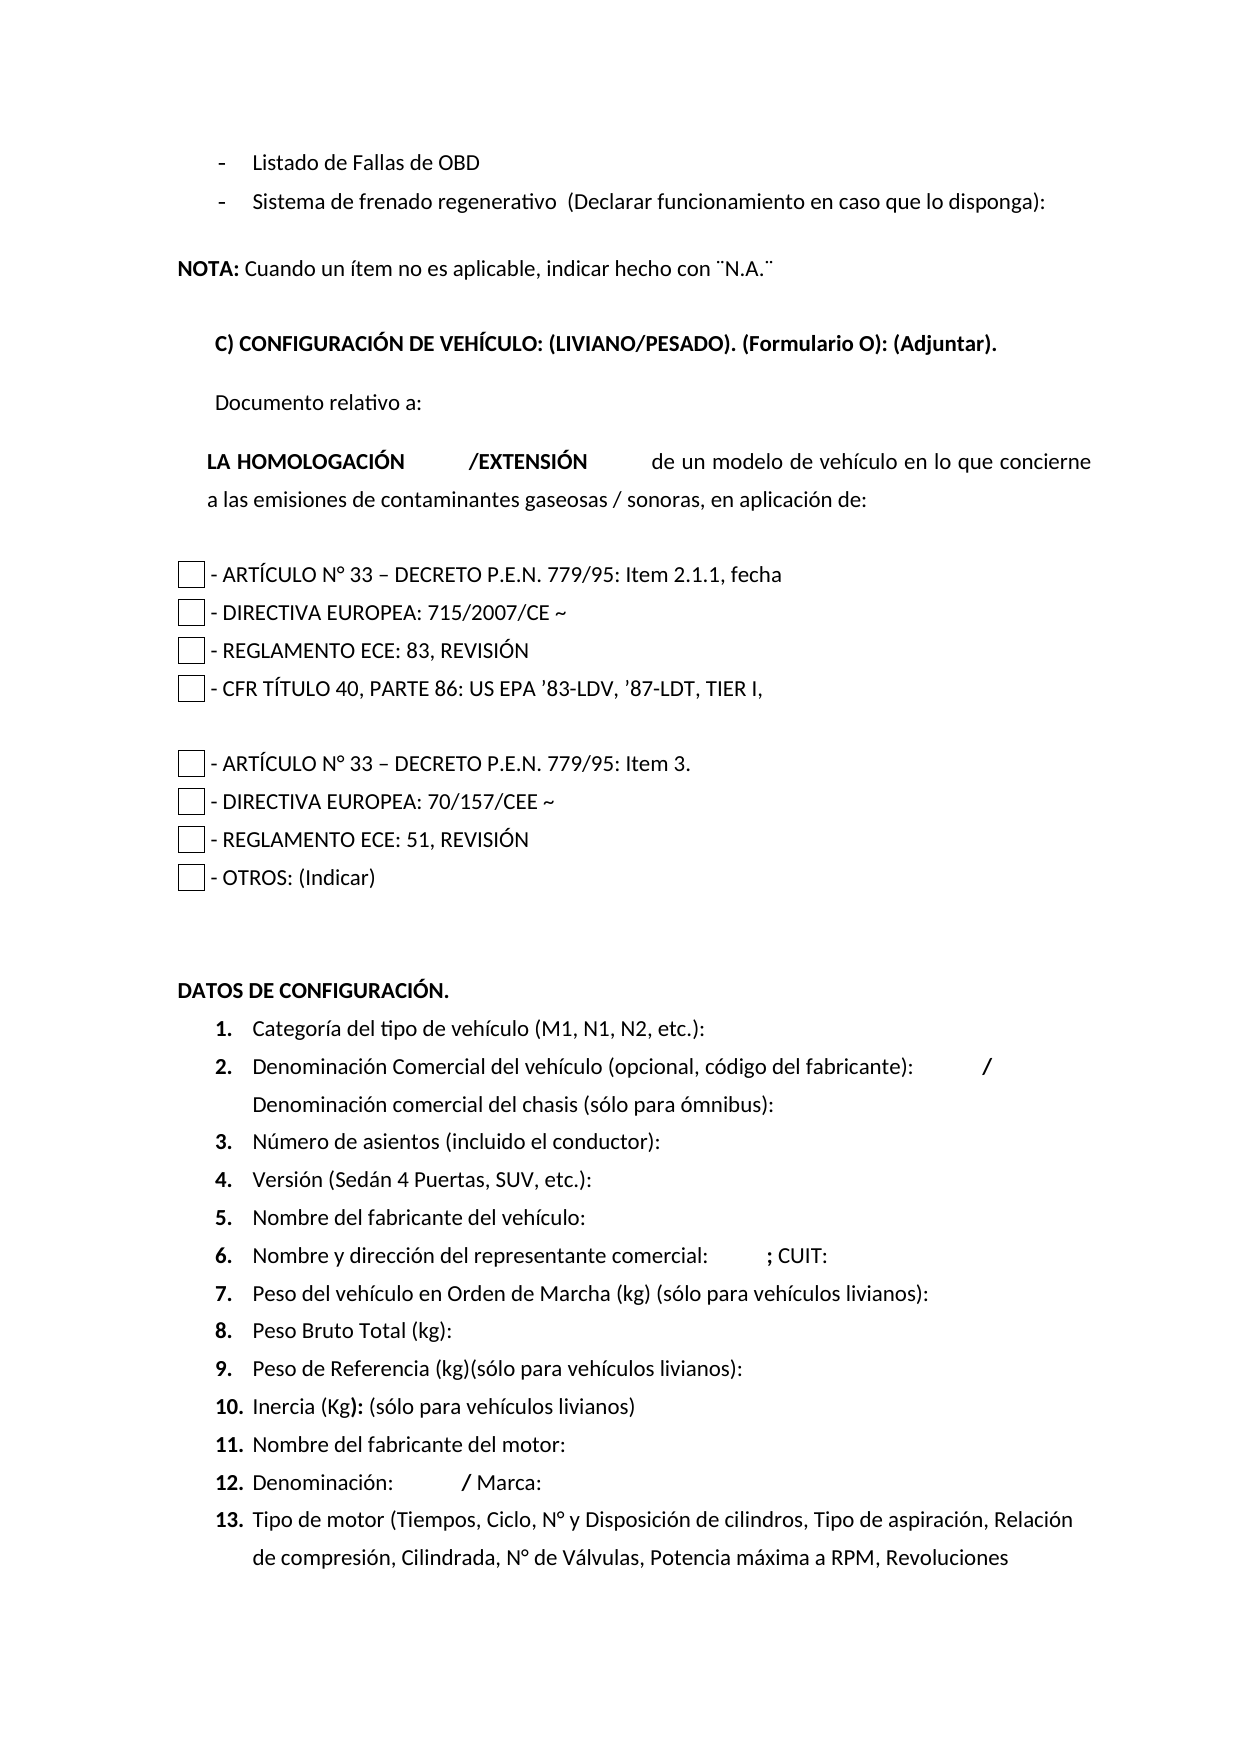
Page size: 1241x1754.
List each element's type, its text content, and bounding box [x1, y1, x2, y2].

list Nombre del fabricante del motor: [215, 1430, 1093, 1458]
list Peso de Referencia (kg)(sólo para vehículos livianos): [215, 1354, 1093, 1382]
text C) CONFIGURACIÓN DE VEHÍCULO: (LIVIANO/PESADO). (Formulario O): (Adjuntar). [215, 329, 1093, 358]
text - OTROS: (Indicar) [177, 863, 1093, 891]
text - DIRECTIVA EUROPEA: 70/157/CEE ~ [177, 787, 1093, 815]
text - CFR TÍTULO 40, PARTE 86: US EPA ’83-LDV, ’87-LDT, TIER I, [177, 674, 1093, 702]
list Peso Bruto Total (kg): [215, 1317, 1093, 1344]
list Inercia (Kg): (sólo para vehículos livianos) [215, 1392, 1093, 1420]
text - REGLAMENTO ECE: 83, REVISIÓN [177, 636, 1093, 664]
list Listado de Fallas de OBD [215, 148, 1093, 177]
text - ARTÍCULO N° 33 – DECRETO P.E.N. 779/95: Item 2.1.1, fecha [177, 560, 1093, 588]
text - DIRECTIVA EUROPEA: 715/2007/CE ~ [177, 598, 1093, 626]
text DATOS DE CONFIGURACIÓN. [177, 976, 1093, 1004]
list Número de asientos (incluido el conductor): [215, 1127, 1093, 1156]
text NOTA: Cuando un ítem no es aplicable, indicar hecho con ¨N.A.¨ [177, 254, 1030, 282]
list Peso del vehículo en Orden de Marcha (kg) (sólo para vehículos livianos): [215, 1279, 1093, 1307]
text - REGLAMENTO ECE: 51, REVISIÓN [177, 825, 1093, 853]
text Documento relativo a: [215, 388, 1093, 416]
list Nombre y dirección del representante comercial: ; CUIT: [215, 1241, 1093, 1269]
list Nombre del fabricante del vehículo: [215, 1203, 1093, 1231]
list Versión (Sedán 4 Puertas, SUV, etc.): [215, 1165, 1093, 1193]
list Categoría del tipo de vehículo (M1, N1, N2, etc.): [215, 1014, 1093, 1042]
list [215, 1506, 1093, 1571]
text LA HOMOLOGACIÓN /EXTENSIÓN de un modelo de vehículo en lo que concierne a las emisiones de contaminantes gaseosas / sonoras, en aplicación de: [207, 447, 1093, 513]
list Denominación: / Marca: [215, 1468, 1093, 1496]
list Denominación Comercial del vehículo (opcional, código del fabricante): / Denominación comercial del chasis (sólo para ómnibus): [215, 1052, 1093, 1118]
list Sistema de frenado regenerativo (Declarar funcionamiento en caso que lo disponga): [215, 187, 1152, 216]
text - ARTÍCULO N° 33 – DECRETO P.E.N. 779/95: Item 3. [177, 749, 1093, 777]
